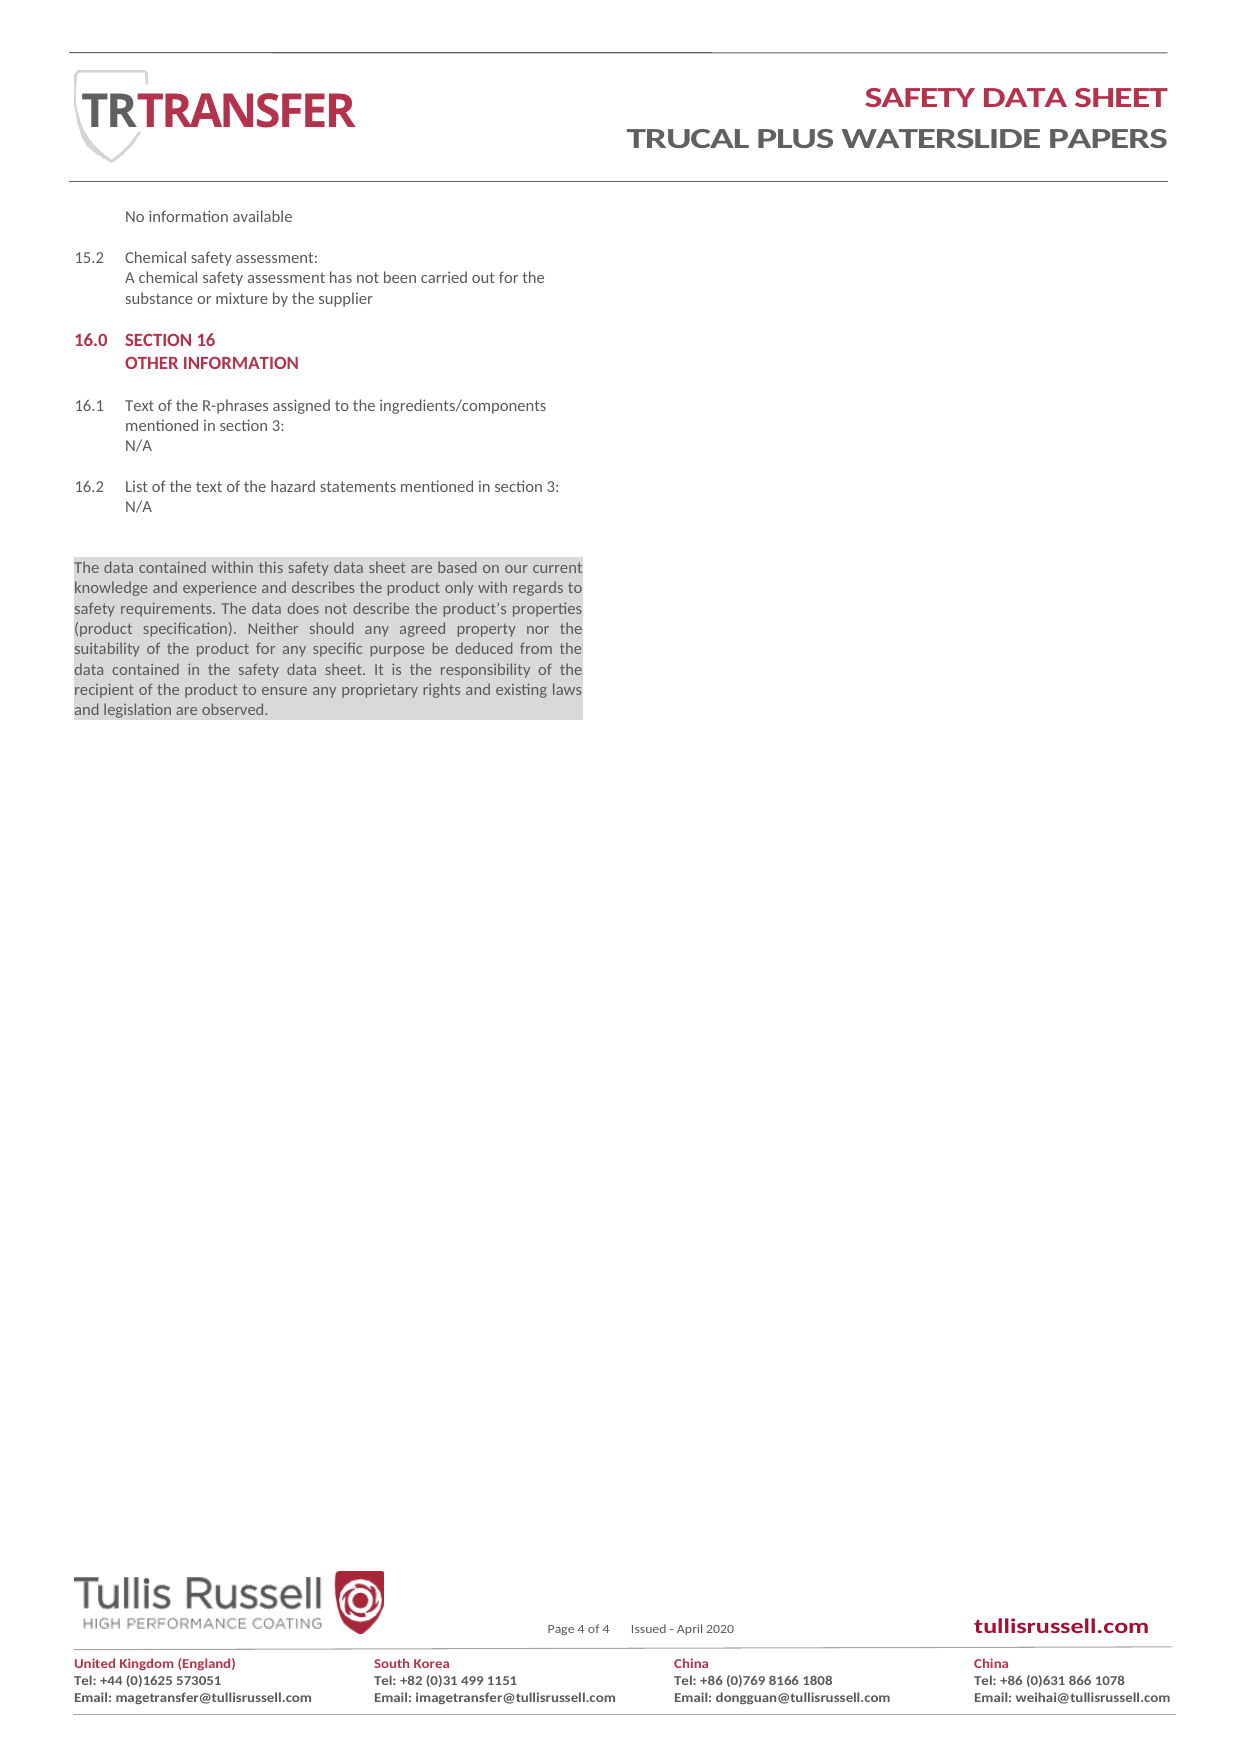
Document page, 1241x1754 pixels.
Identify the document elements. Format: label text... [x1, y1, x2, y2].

list List of the text of the hazard statements mentioned in section 3: [74, 476, 583, 496]
list No information available [125, 207, 583, 227]
text The data contained within this safety data sheet are based on our current knowledge and experience and describes the product only with regards to safety requirements. The data does not describe the product’s properties (product specification). Neither should any agreed property nor the suitability of the product for any specific purpose be deduced from the data contained in the safety data sheet. It is the responsibility of the recipient of the product to ensure any proprietary rights and existing laws and legislation are observed. [74, 557, 583, 720]
list SECTION 16 [74, 329, 583, 352]
list Chemical safety assessment: [74, 247, 583, 268]
list A chemical safety assessment has not been carried out for the substance or mixture by the supplier [125, 268, 583, 308]
list Text of the R-phrases assigned to the ingredients/components mentioned in section 3: [74, 395, 583, 435]
list N/A [125, 435, 583, 456]
list OTHER INFORMATION [125, 352, 583, 374]
list N/A [125, 496, 583, 517]
picture [73, 70, 149, 163]
